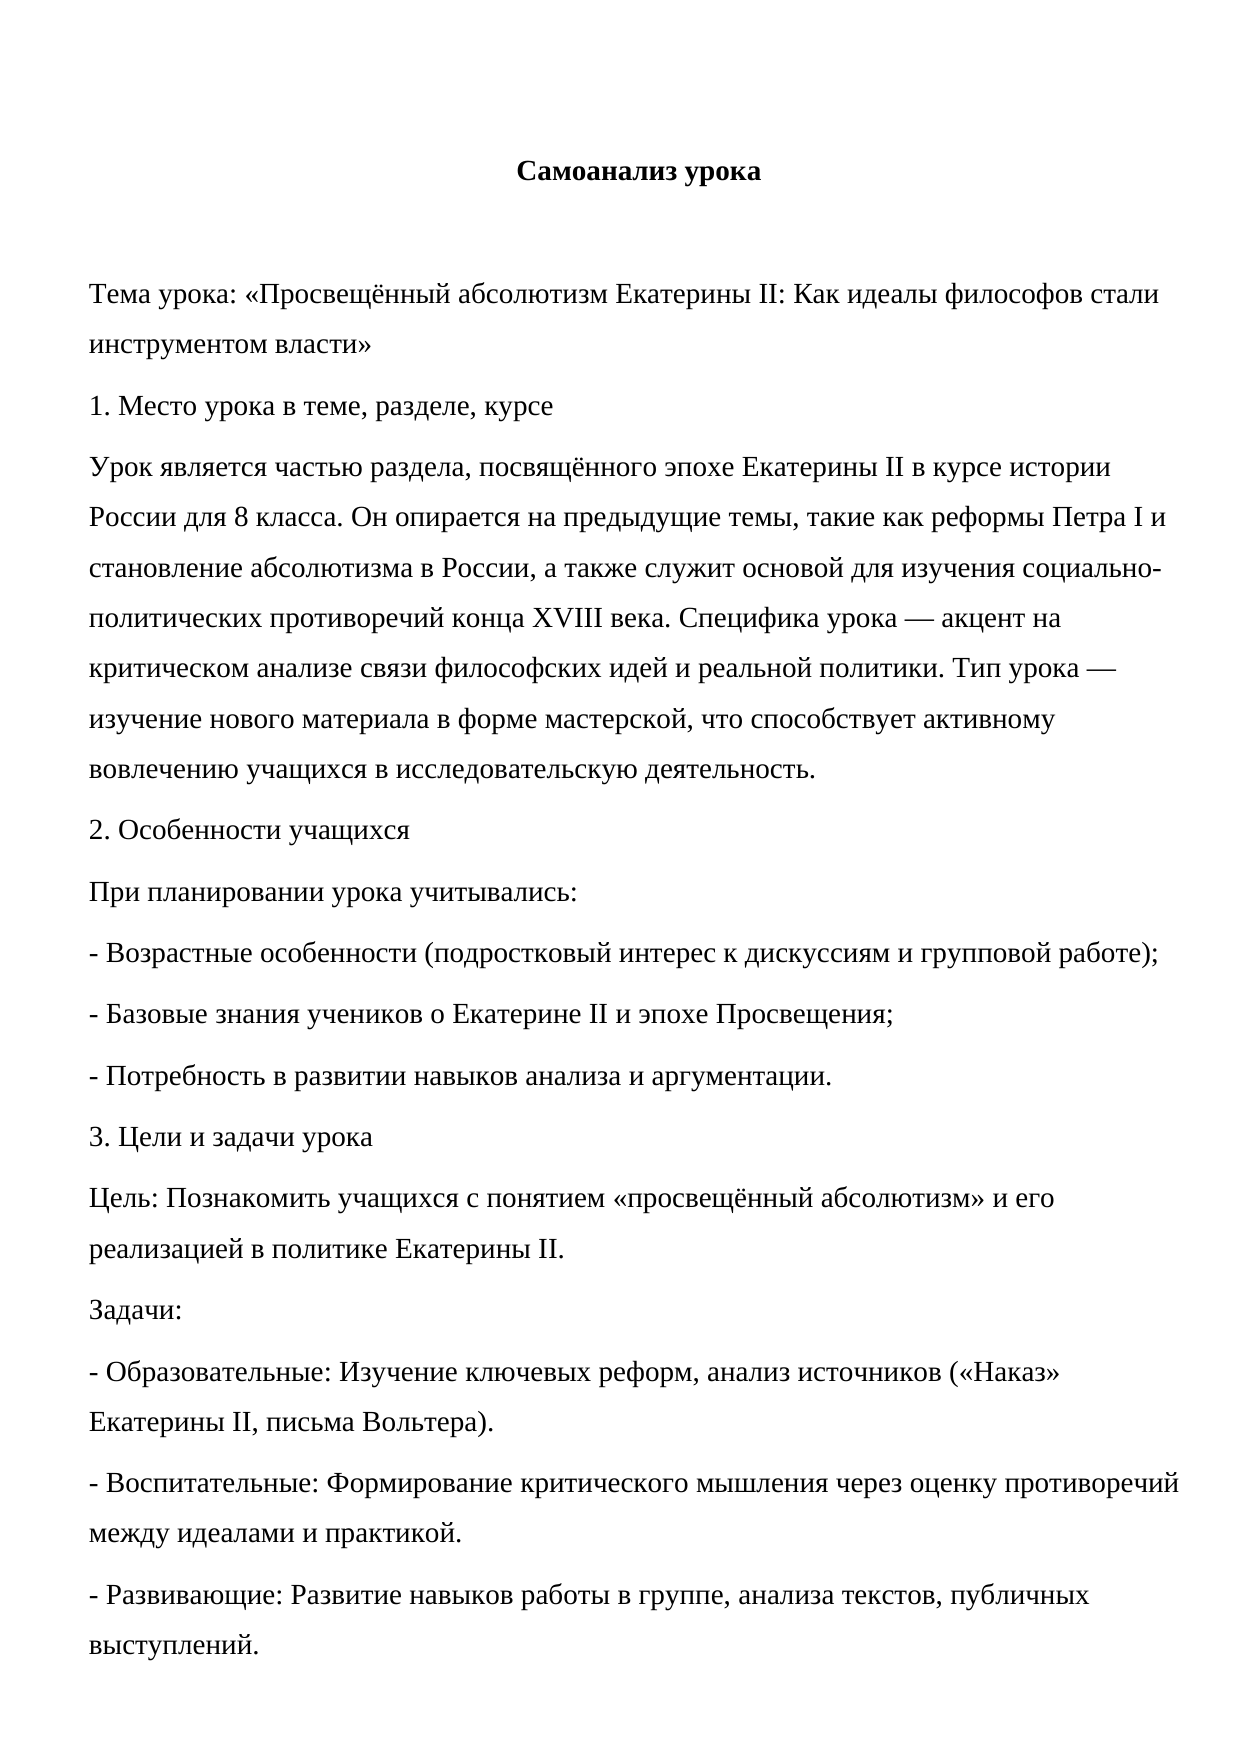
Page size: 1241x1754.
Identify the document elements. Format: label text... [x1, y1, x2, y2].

text 1. Место урока в теме, разделе, курсе [89, 388, 1189, 421]
text Самоанализ урока [89, 153, 1189, 187]
text - Возрастные особенности (подростковый интерес к дискуссиям и групповой работе); [89, 935, 1189, 969]
text - Образовательные: Изучение ключевых реформ, анализ источников («Наказ» Екатерины II, письма Вольтера). [89, 1354, 1189, 1437]
text - Потребность в развитии навыков анализа и аргументации. [89, 1058, 1189, 1091]
text Урок является частью раздела, посвящённого эпохе Екатерины II в курсе истории России для 8 класса. Он опирается на предыдущие темы, такие как реформы Петра I и становление абсолютизма в России, а также служит основой для изучения социально-политических противоречий конца XVIII века. Специфика урока — акцент на критическом анализе связи философских идей и реальной политики. Тип урока — изучение нового материала в форме мастерской, что способствует активному вовлечению учащихся в исследовательскую деятельность. [89, 449, 1189, 785]
text - Развивающие: Развитие навыков работы в группе, анализа текстов, публичных выступлений. [89, 1577, 1189, 1661]
text Тема урока: «Просвещённый абсолютизм Екатерины II: Как идеалы философов стали инструментом власти» [89, 276, 1189, 360]
text 3. Цели и задачи урока [89, 1119, 1189, 1153]
text При планировании урока учитывались: [89, 874, 1189, 907]
text Цель: Познакомить учащихся с понятием «просвещённый абсолютизм» и его реализацией в политике Екатерины II. [89, 1181, 1189, 1264]
text - Воспитательные: Формирование критического мышления через оценку противоречий между идеалами и практикой. [89, 1465, 1189, 1549]
text - Базовые знания учеников о Екатерине II и эпохе Просвещения; [89, 997, 1189, 1030]
text 2. Особенности учащихся [89, 812, 1189, 846]
text Задачи: [89, 1292, 1189, 1326]
